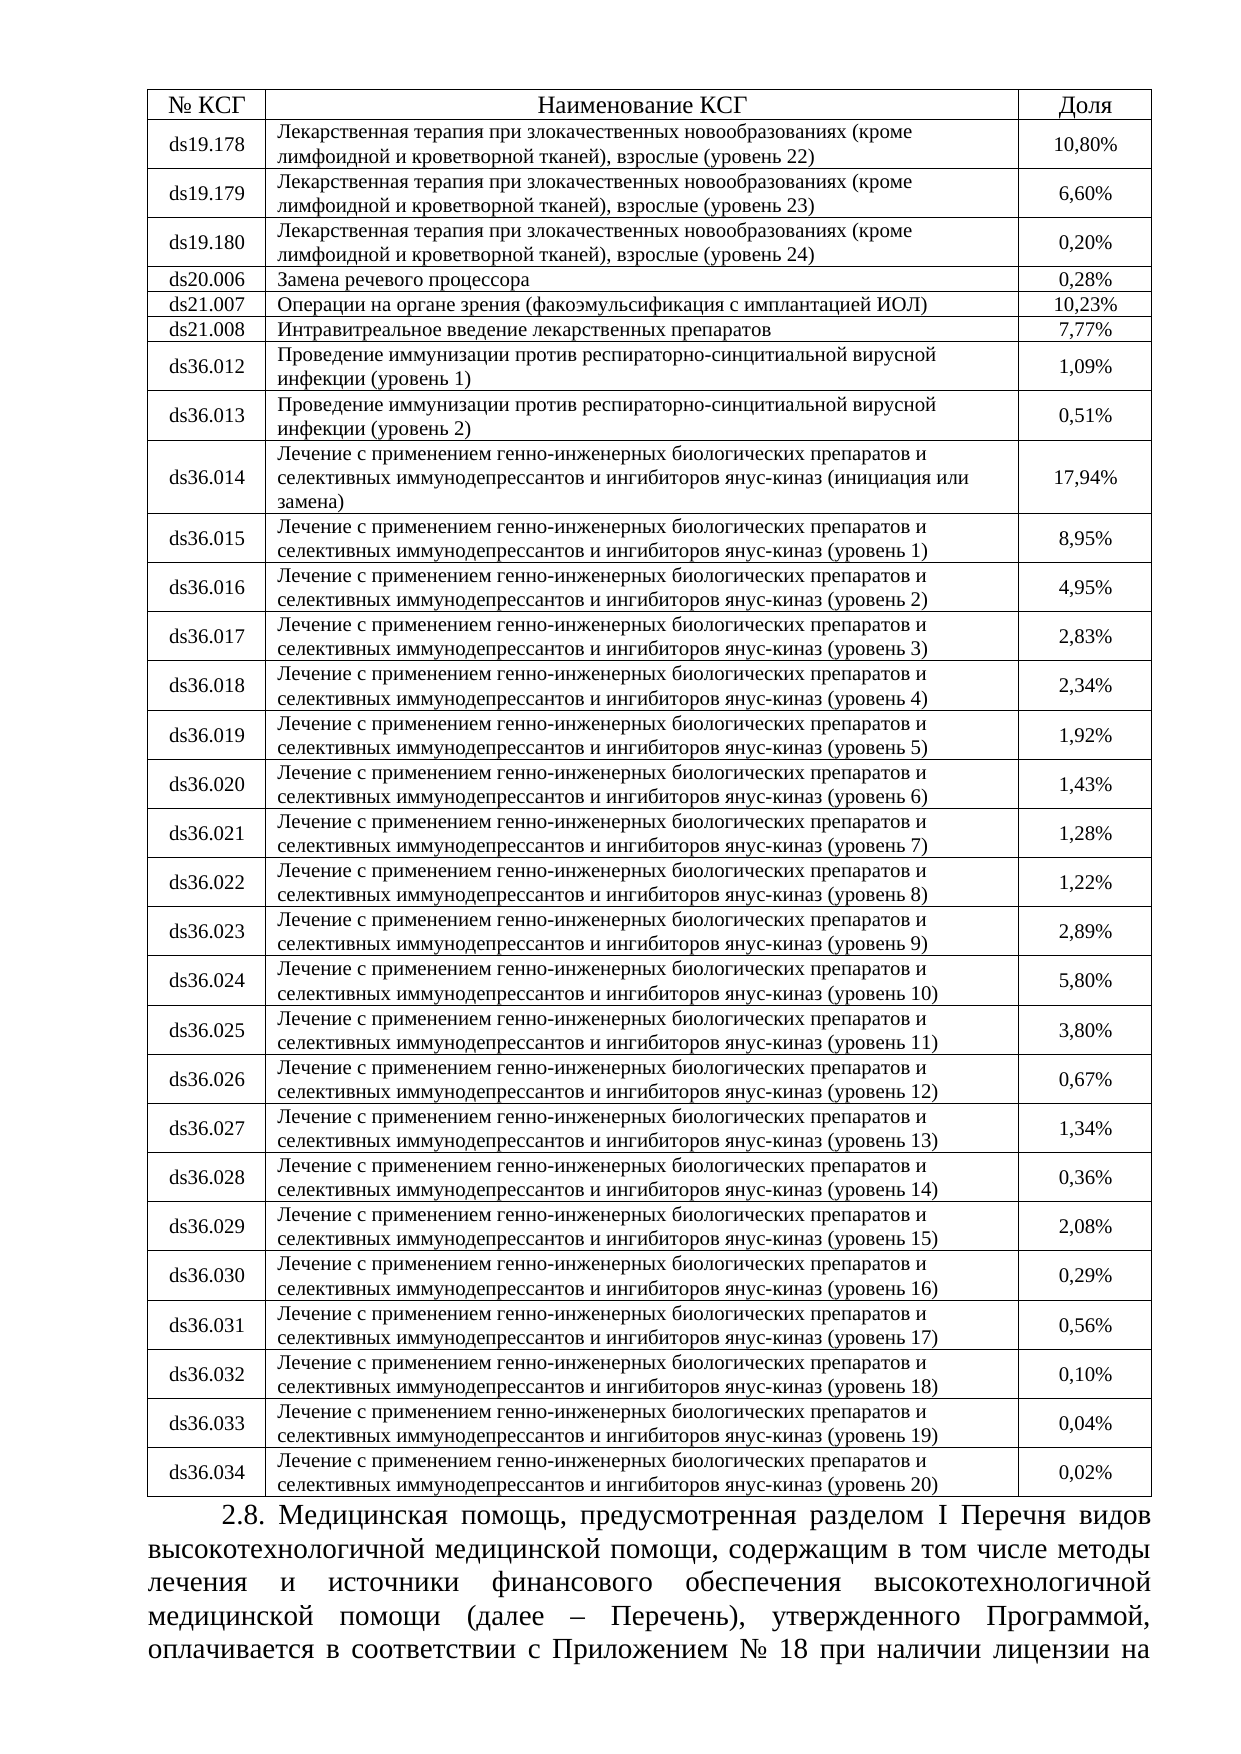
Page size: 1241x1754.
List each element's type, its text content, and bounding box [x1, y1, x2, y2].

table_cell ds36.026 [148, 1055, 265, 1103]
table_cell 0,51% [1019, 391, 1151, 439]
table_cell Лекарственная терапия при злокачественных новообразованиях (кроме лимфоидной и кроветворной тканей), взрослые (уровень 23) [266, 169, 1018, 217]
table_cell Лечение с применением генно-инженерных биологических препаратов и селективных иммунодепрессантов и ингибиторов янус-киназ (уровень 1) [266, 514, 1018, 562]
table_cell 17,94% [1019, 441, 1151, 513]
table_cell Лечение с применением генно-инженерных биологических препаратов и селективных иммунодепрессантов и ингибиторов янус-киназ (уровень 6) [266, 760, 1018, 808]
table_cell ds36.032 [148, 1350, 265, 1398]
table_cell 0,56% [1019, 1301, 1151, 1349]
table_cell Лечение с применением генно-инженерных биологических препаратов и селективных иммунодепрессантов и ингибиторов янус-киназ (уровень 3) [266, 612, 1018, 660]
table_cell 0,29% [1019, 1251, 1151, 1299]
table_cell Лечение с применением генно-инженерных биологических препаратов и селективных иммунодепрессантов и ингибиторов янус-киназ (инициация или замена) [266, 441, 1018, 513]
table_cell Операции на органе зрения (факоэмульсификация с имплантацией ИОЛ) [266, 292, 1018, 316]
table_cell Лечение с применением генно-инженерных биологических препаратов и селективных иммунодепрессантов и ингибиторов янус-киназ (уровень 20) [266, 1448, 1018, 1496]
table_cell 4,95% [1019, 563, 1151, 611]
table_cell 0,67% [1019, 1055, 1151, 1103]
table_cell ds36.027 [148, 1104, 265, 1152]
table_cell Лечение с применением генно-инженерных биологических препаратов и селективных иммунодепрессантов и ингибиторов янус-киназ (уровень 10) [266, 956, 1018, 1004]
table_cell ds36.015 [148, 514, 265, 562]
table_cell 1,34% [1019, 1104, 1151, 1152]
table_cell Лекарственная терапия при злокачественных новообразованиях (кроме лимфоидной и кроветворной тканей), взрослые (уровень 24) [266, 218, 1018, 266]
table_cell ds36.017 [148, 612, 265, 660]
table_cell ds20.006 [148, 267, 265, 291]
table_cell Лечение с применением генно-инженерных биологических препаратов и селективных иммунодепрессантов и ингибиторов янус-киназ (уровень 13) [266, 1104, 1018, 1152]
table_cell ds36.030 [148, 1251, 265, 1299]
table_cell Проведение иммунизации против респираторно-синцитиальной вирусной инфекции (уровень 1) [266, 342, 1018, 390]
table_cell Лечение с применением генно-инженерных биологических препаратов и селективных иммунодепрессантов и ингибиторов янус-киназ (уровень 16) [266, 1251, 1018, 1299]
table_cell ds36.028 [148, 1153, 265, 1201]
table_cell ds36.024 [148, 956, 265, 1004]
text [148, 1497, 1152, 1665]
table_cell ds36.018 [148, 661, 265, 709]
table_header Наименование КСГ [266, 90, 1018, 118]
table_cell 0,20% [1019, 218, 1151, 266]
table_cell 7,77% [1019, 317, 1151, 341]
table_cell 8,95% [1019, 514, 1151, 562]
table_cell 10,23% [1019, 292, 1151, 316]
table_cell Лечение с применением генно-инженерных биологических препаратов и селективных иммунодепрессантов и ингибиторов янус-киназ (уровень 19) [266, 1399, 1018, 1447]
table_cell Интравитреальное введение лекарственных препаратов [266, 317, 1018, 341]
table_cell Лекарственная терапия при злокачественных новообразованиях (кроме лимфоидной и кроветворной тканей), взрослые (уровень 22) [266, 120, 1018, 168]
table_cell 2,83% [1019, 612, 1151, 660]
table_cell 0,04% [1019, 1399, 1151, 1447]
table_cell Замена речевого процессора [266, 267, 1018, 291]
table_cell ds36.033 [148, 1399, 265, 1447]
table_cell 0,10% [1019, 1350, 1151, 1398]
table_cell Лечение с применением генно-инженерных биологических препаратов и селективных иммунодепрессантов и ингибиторов янус-киназ (уровень 5) [266, 711, 1018, 759]
table_cell 1,43% [1019, 760, 1151, 808]
table_cell 0,28% [1019, 267, 1151, 291]
table_cell Лечение с применением генно-инженерных биологических препаратов и селективных иммунодепрессантов и ингибиторов янус-киназ (уровень 2) [266, 563, 1018, 611]
table_cell ds36.014 [148, 441, 265, 513]
table_cell 10,80% [1019, 120, 1151, 168]
table_cell ds36.021 [148, 809, 265, 857]
table_cell ds36.016 [148, 563, 265, 611]
table_cell 1,92% [1019, 711, 1151, 759]
table_cell 1,09% [1019, 342, 1151, 390]
table_cell ds36.025 [148, 1006, 265, 1054]
table_cell ds36.023 [148, 907, 265, 955]
table_cell Лечение с применением генно-инженерных биологических препаратов и селективных иммунодепрессантов и ингибиторов янус-киназ (уровень 17) [266, 1301, 1018, 1349]
table_cell 5,80% [1019, 956, 1151, 1004]
table_cell Лечение с применением генно-инженерных биологических препаратов и селективных иммунодепрессантов и ингибиторов янус-киназ (уровень 15) [266, 1202, 1018, 1250]
table_cell ds36.013 [148, 391, 265, 439]
table_cell 2,89% [1019, 907, 1151, 955]
table_cell ds36.012 [148, 342, 265, 390]
table_cell 1,22% [1019, 858, 1151, 906]
table_cell 0,36% [1019, 1153, 1151, 1201]
table_cell Лечение с применением генно-инженерных биологических препаратов и селективных иммунодепрессантов и ингибиторов янус-киназ (уровень 9) [266, 907, 1018, 955]
table_cell 3,80% [1019, 1006, 1151, 1054]
table_cell ds19.179 [148, 169, 265, 217]
table_cell ds21.007 [148, 292, 265, 316]
table_cell ds36.031 [148, 1301, 265, 1349]
table_header № КСГ [148, 90, 265, 118]
table_cell 0,02% [1019, 1448, 1151, 1496]
table_cell 2,08% [1019, 1202, 1151, 1250]
table_cell Лечение с применением генно-инженерных биологических препаратов и селективных иммунодепрессантов и ингибиторов янус-киназ (уровень 7) [266, 809, 1018, 857]
table_cell ds19.178 [148, 120, 265, 168]
table_cell Лечение с применением генно-инженерных биологических препаратов и селективных иммунодепрессантов и ингибиторов янус-киназ (уровень 12) [266, 1055, 1018, 1103]
table_cell Лечение с применением генно-инженерных биологических препаратов и селективных иммунодепрессантов и ингибиторов янус-киназ (уровень 8) [266, 858, 1018, 906]
table_cell 1,28% [1019, 809, 1151, 857]
table_cell 2,34% [1019, 661, 1151, 709]
table_cell ds36.022 [148, 858, 265, 906]
table_cell ds21.008 [148, 317, 265, 341]
table_cell 6,60% [1019, 169, 1151, 217]
table_cell Лечение с применением генно-инженерных биологических препаратов и селективных иммунодепрессантов и ингибиторов янус-киназ (уровень 14) [266, 1153, 1018, 1201]
table_cell ds36.029 [148, 1202, 265, 1250]
table_cell ds36.020 [148, 760, 265, 808]
table_cell Лечение с применением генно-инженерных биологических препаратов и селективных иммунодепрессантов и ингибиторов янус-киназ (уровень 11) [266, 1006, 1018, 1054]
table_cell ds19.180 [148, 218, 265, 266]
table_cell Лечение с применением генно-инженерных биологических препаратов и селективных иммунодепрессантов и ингибиторов янус-киназ (уровень 18) [266, 1350, 1018, 1398]
table_cell ds36.019 [148, 711, 265, 759]
table_cell Проведение иммунизации против респираторно-синцитиальной вирусной инфекции (уровень 2) [266, 391, 1018, 439]
table_header Доля [1019, 90, 1151, 118]
table_cell Лечение с применением генно-инженерных биологических препаратов и селективных иммунодепрессантов и ингибиторов янус-киназ (уровень 4) [266, 661, 1018, 709]
table_cell ds36.034 [148, 1448, 265, 1496]
